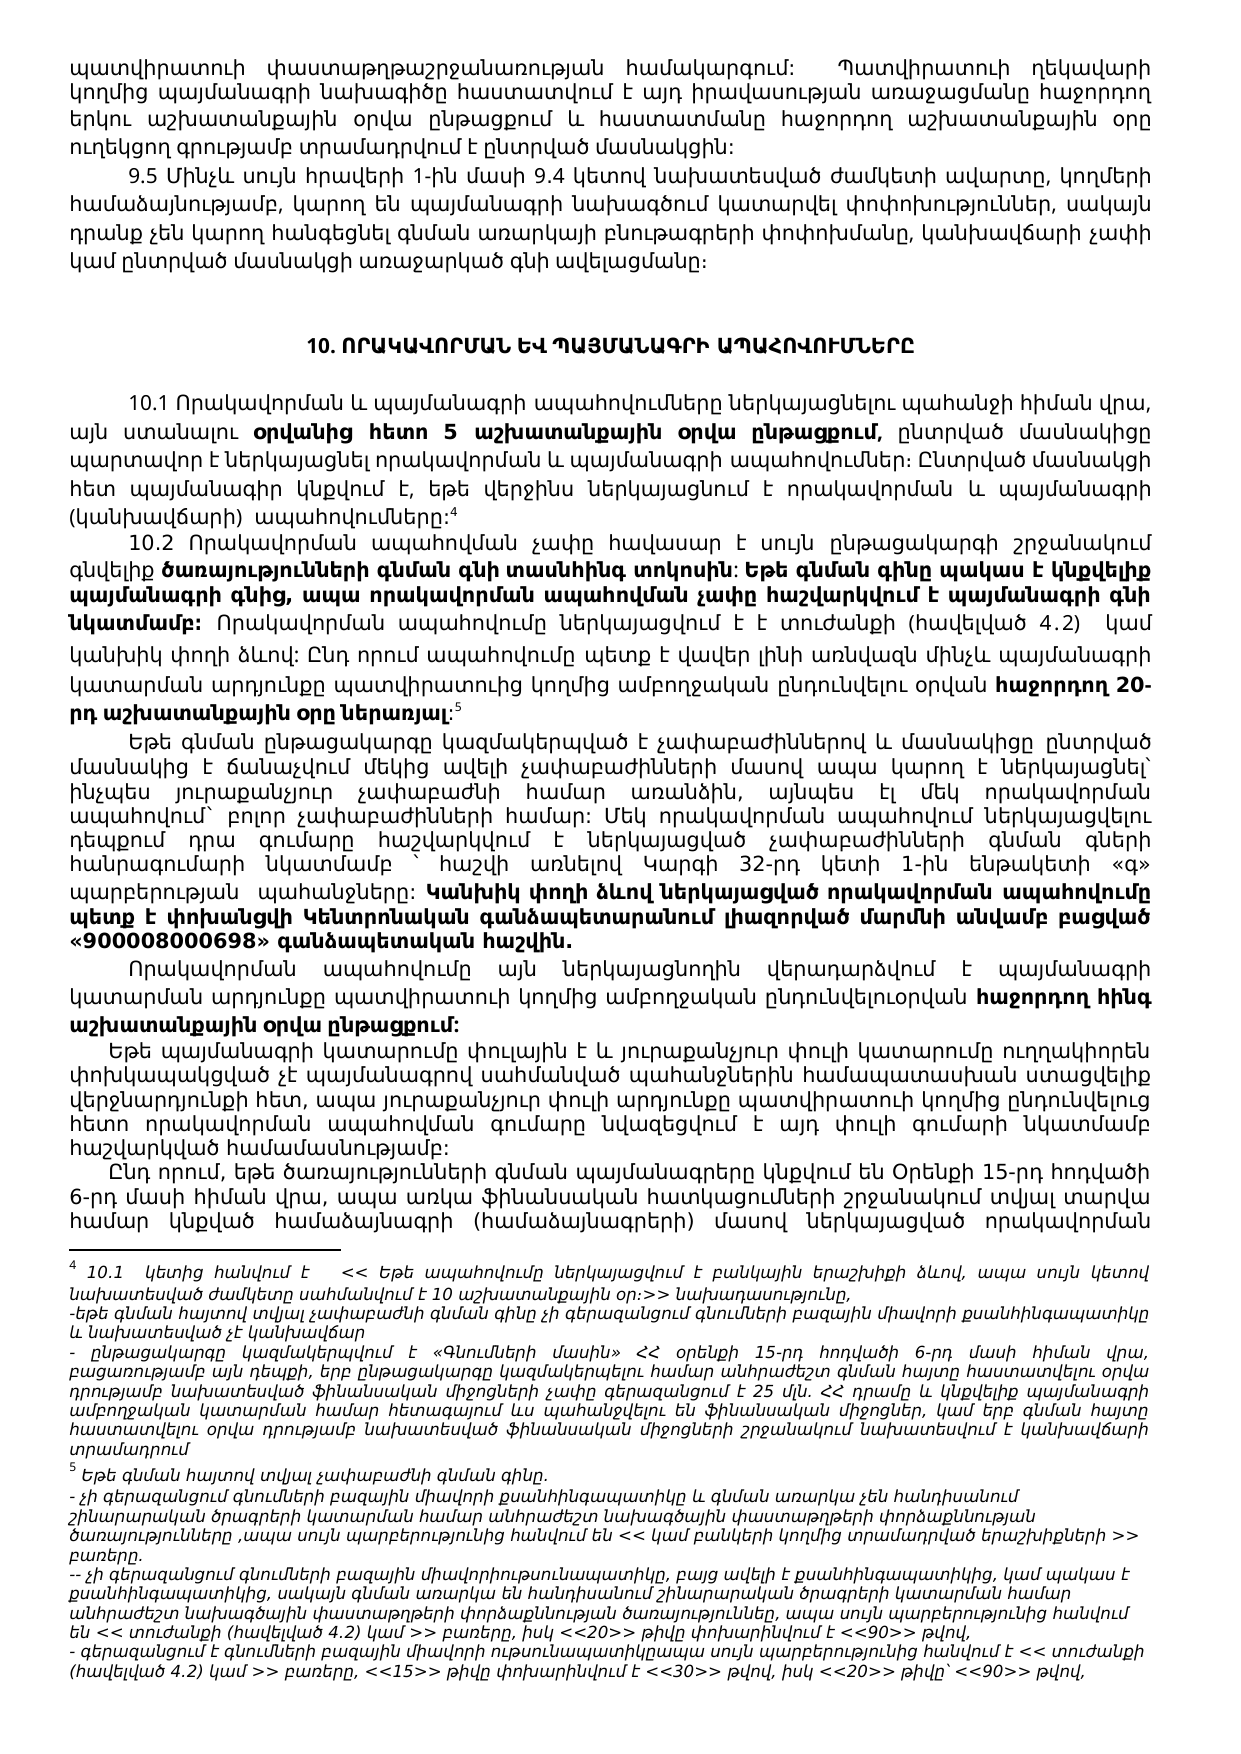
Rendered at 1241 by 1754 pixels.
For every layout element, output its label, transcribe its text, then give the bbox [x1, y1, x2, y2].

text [69, 1160, 1152, 1233]
text Որակավորման ապահովումը այն ներկայացնողին վերադարձվում է պայմանագրի կատարման արդյունքը պատվիրատուի կողմից ամբողջական ընդունվելուօրվան հաջորդող հինգ աշխատանքային օրվա ընթացքում: [69, 954, 1152, 1039]
text 10. ՈՐԱԿԱՎՈՐՄԱՆ ԵՎ ՊԱՅՄԱՆԱԳՐԻ ԱՊԱՀՈՎՈՒՄՆԵՐԸ [69, 332, 1152, 360]
text 10.2 Որակավորման ապահովման չափը հավասար է սույն ընթացակարգի շրջանակում գնվելիք ծառայությունների գնման գնի տասնհինգ տոկոսին: Եթե գնման գինը պակաս է կնքվելիք պայմանագրի գնից, ապա որակավորման ապահովման չափը հաշվարկվում է պայմանագրի գնի նկատմամբ։ Որակավորման ապահովումը ներկայացվում է է տուժանքի (հավելված 4․2) կամ կանխիկ փողի ձևով: Ընդ որում ապահովումը պետք է վավեր լինի առնվազն մինչև պայմանագրի կատարման արդյունքը պատվիրատուից կողմից ամբողջական ընդունվելու օրվան հաջորդող 20-րդ աշխատանքային օրը ներառյալ: [69, 531, 1152, 727]
text Եթե պայմանագրի կատարումը փուլային է և յուրաքանչյուր փուլի կատարումը ուղղակիորեն փոխկապակցված չէ պայմանագրով սահմանված պահանջներին համապատասխան ստացվելիք վերջնարդյունքի հետ, ապա յուրաքանչյուր փուլի արդյունքը պատվիրատուի կողմից ընդունվելուց հետո որակավորման ապահովման գումարը նվազեցվում է այդ փուլի գումարի նկատմամբ հաշվարկված համամասնությամբ: [69, 1039, 1152, 1160]
text 10.1 Որակավորման և պայմանագրի ապահովումները ներկայացնելու պահանջի հիման վրա, այն ստանալու օրվանից հետո 5 աշխատանքային օրվա ընթացքում, ընտրված մասնակիցը պարտավոր է ներկայացնել որակավորման և պայմանագրի ապահովումներ։ Ընտրված մասնակցի հետ պայմանագիր կնքվում է, եթե վերջինս ներկայացնում է որակավորման և պայմանագրի (կանխավճարի) ապահովումները: [69, 388, 1152, 531]
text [69, 56, 1152, 161]
text Եթե գնման ընթացակարգը կազմակերպված է չափաբաժիններով և մասնակիցը ընտրված մասնակից է ճանաչվում մեկից ավելի չափաբաժինների մասով ապա կարող է ներկայացնել՝ ինչպես յուրաքանչյուր չափաբաժնի համար առանձին, այնպես էլ մեկ որակավորման ապահովում` բոլոր չափաբաժինների համար: Մեկ որակավորման ապահովում ներկայացվելու դեպքում դրա գումարը հաշվարկվում է ներկայացված չափաբաժինների գնման գների հանրագումարի նկատմամբ ՝ հաշվի առնելով Կարգի 32-րդ կետի 1-ին ենթակետի «գ» պարբերության պահանջները: Կանխիկ փողի ձևով ներկայացված որակավորման ապահովումը պետք է փոխանցվի Կենտրոնական գանձապետարանում լիազորված մարմնի անվամբ բացված «900008000698» գանձապետական հաշվին. [69, 727, 1152, 954]
text 9.5 Մինչև սույն հրավերի 1-ին մասի 9.4 կետով նախատեսված ժամկետի ավարտը, կողմերի համաձայնությամբ, կարող են պայմանագրի նախագծում կատարվել փոփոխություններ, սակայն դրանք չեն կարող հանգեցնել գնման առարկայի բնութագրերի փոփոխմանը, կանխավճարի չափի կամ ընտրված մասնակցի առաջարկած գնի ավելացմանը։ [69, 161, 1152, 275]
